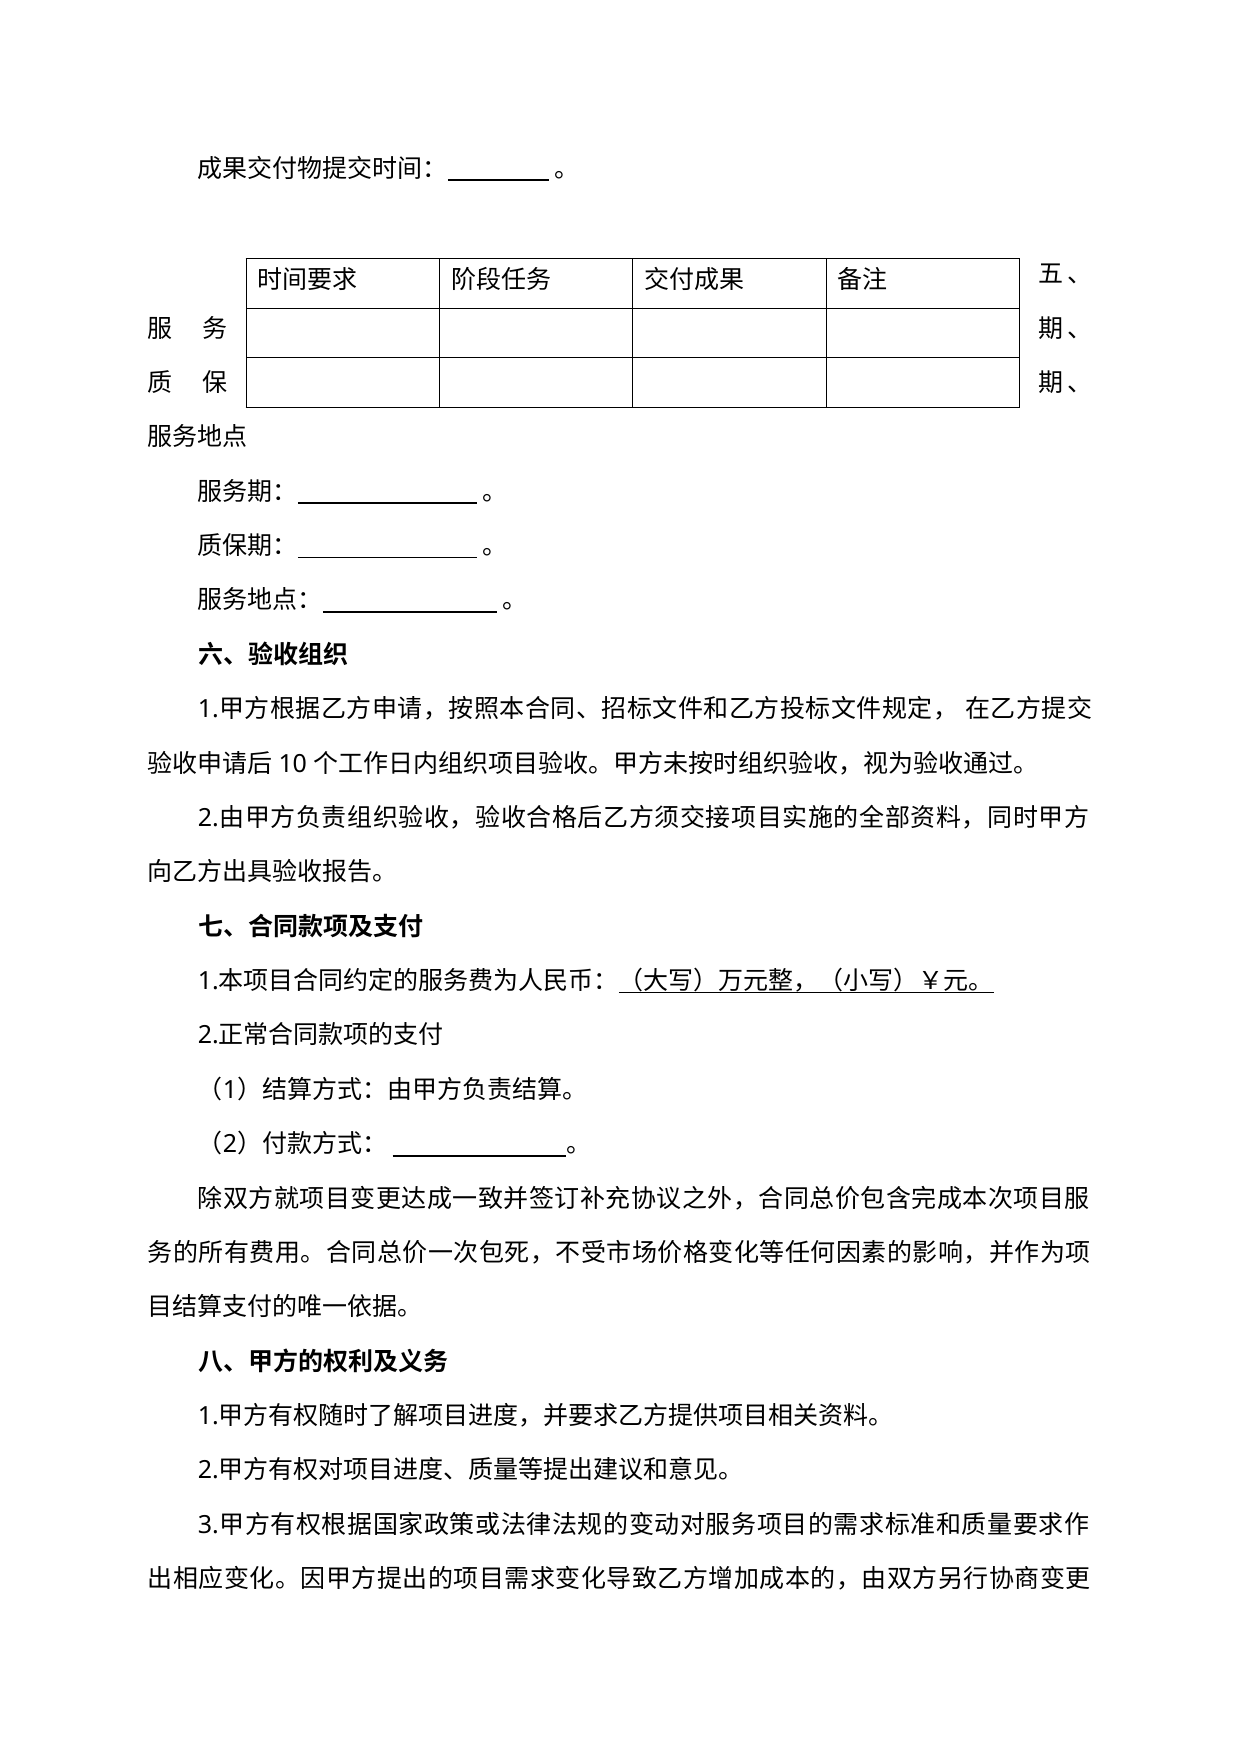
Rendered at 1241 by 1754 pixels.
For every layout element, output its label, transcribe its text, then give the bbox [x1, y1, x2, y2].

text 五、服务期、质保期、服务地点 [148, 254, 1093, 453]
text 除双方就项目变更达成一致并签订补充协议之外，合同总价包含完成本次项目服务的所有费用。合同总价一次包死，不受市场价格变化等任何因素的影响，并作为项目结算支付的唯一依据。 [148, 1178, 1093, 1323]
table_header 时间要求 [247, 259, 439, 308]
table_cell [440, 309, 632, 357]
table_cell [247, 358, 439, 407]
table_header 备注 [827, 259, 1019, 308]
table_cell [827, 358, 1019, 407]
text 六、验收组织 [148, 634, 1093, 671]
table_header 阶段任务 [440, 259, 632, 308]
text 2.由甲方负责组织验收，验收合格后乙方须交接项目实施的全部资料，同时甲方向乙方出具验收报告。 [148, 797, 1093, 888]
text 2.正常合同款项的支付 [148, 1015, 1093, 1051]
text 成果交付物提交时间： 。 [148, 148, 1093, 184]
table_cell [440, 358, 632, 407]
text 服务期： 。 [148, 471, 1093, 507]
text 1.本项目合同约定的服务费为人民币：（大写）万元整，（小写）￥元。 [148, 961, 1093, 997]
table_cell [633, 358, 826, 407]
text 七、合同款项及支付 [148, 906, 1093, 942]
text 服务地点： 。 [148, 580, 1093, 616]
text （2）付款方式： 。 [148, 1124, 1093, 1160]
table_cell [247, 309, 439, 357]
table_cell [827, 309, 1019, 357]
text 八、甲方的权利及义务 [148, 1341, 1093, 1377]
table_header 交付成果 [633, 259, 826, 308]
text （1）结算方式：由甲方负责结算。 [148, 1069, 1093, 1106]
text 质保期： 。 [148, 526, 1093, 562]
text 2.甲方有权对项目进度、质量等提出建议和意见。 [148, 1450, 1093, 1486]
text 1.甲方有权随时了解项目进度，并要求乙方提供项目相关资料。 [148, 1396, 1093, 1432]
text 1.甲方根据乙方申请，按照本合同、招标文件和乙方投标文件规定， 在乙方提交验收申请后 10 个工作日内组织项目验收。甲方未按时组织验收，视为验收通过。 [148, 689, 1093, 779]
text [148, 1504, 1093, 1595]
table_cell [633, 309, 826, 357]
